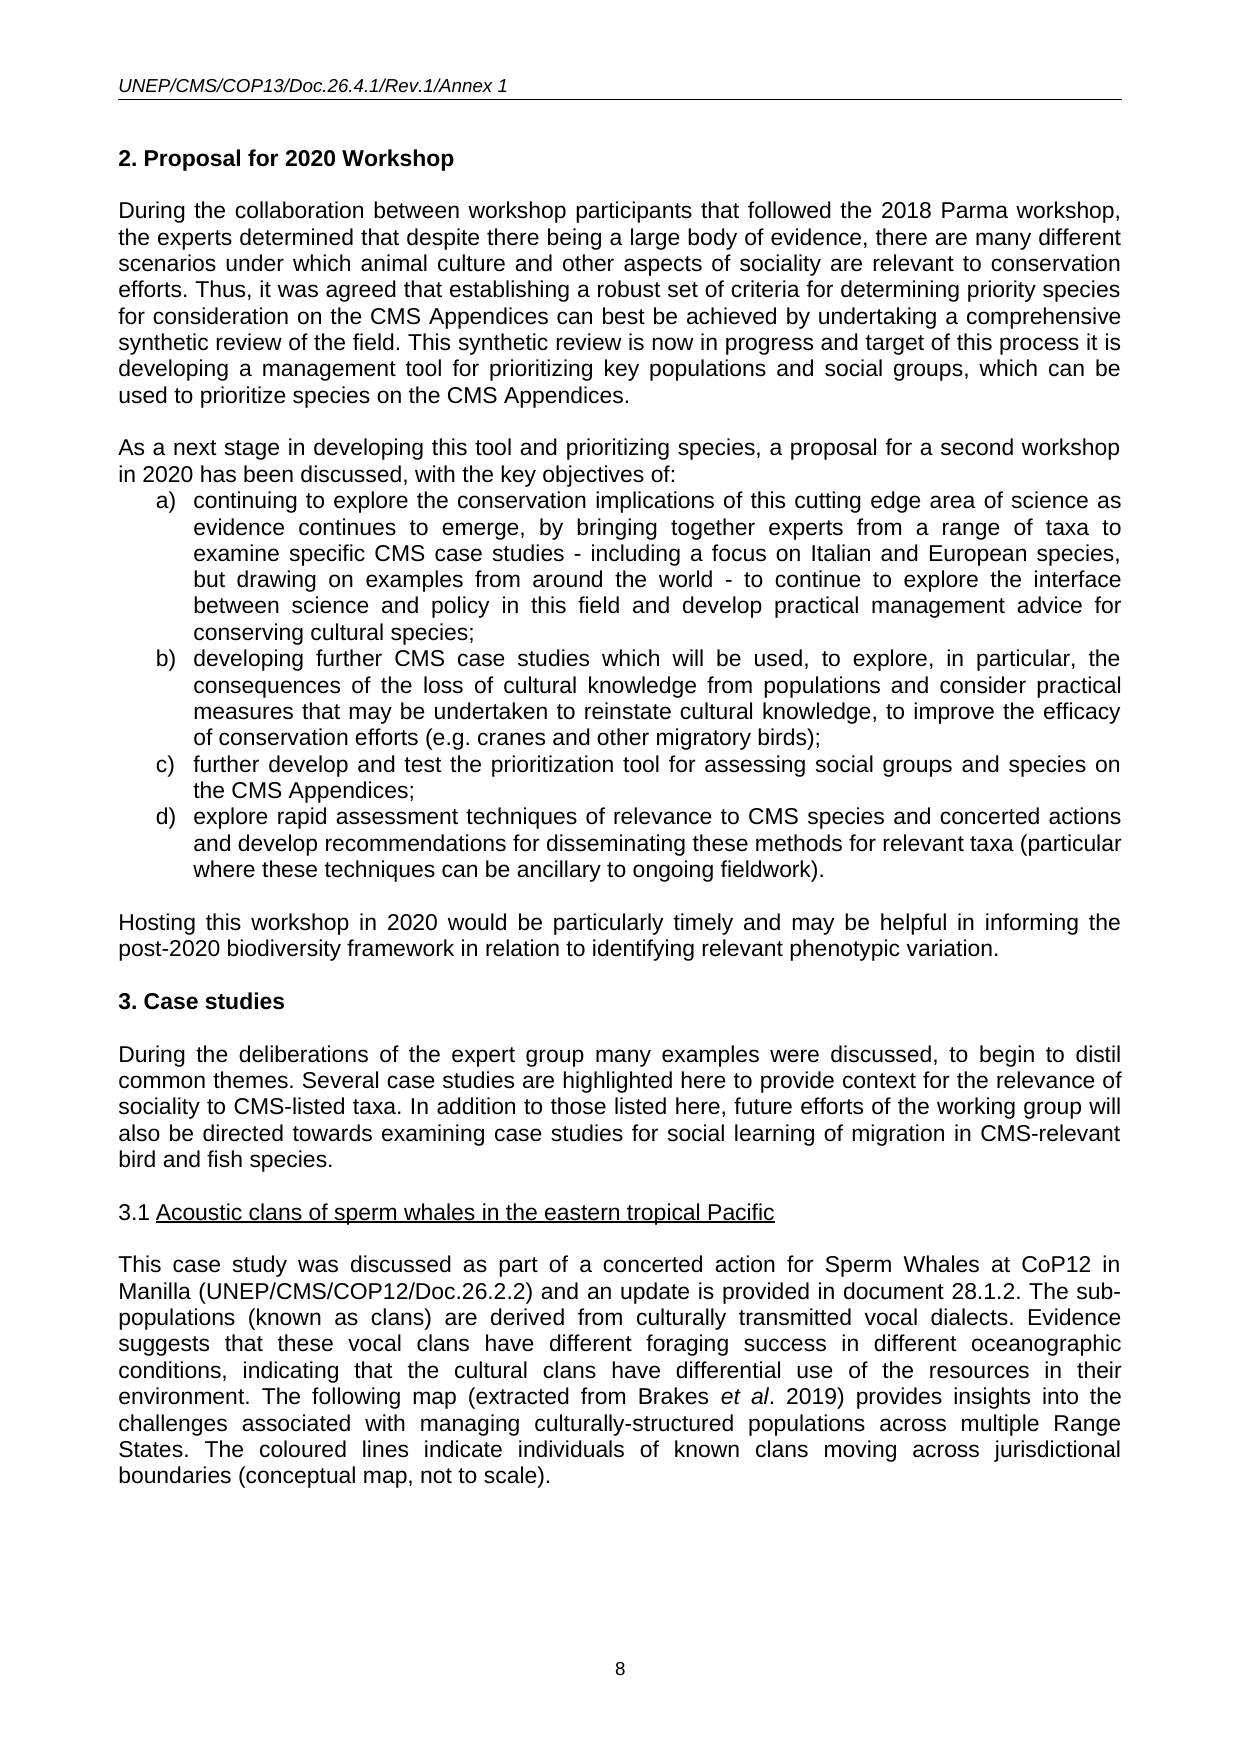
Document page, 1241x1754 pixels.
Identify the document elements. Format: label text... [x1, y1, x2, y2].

text During the collaboration between workshop participants that followed the 2018 Parma workshop, the experts determined that despite there being a large body of evidence, there are many different scenarios under which animal culture and other aspects of sociality are relevant to conservation efforts. Thus, it was agreed that establishing a robust set of criteria for determining priority species for consideration on the CMS Appendices can best be achieved by undertaking a comprehensive synthetic review of the field. This synthetic review is now in progress and target of this process it is developing a management tool for prioritizing key populations and social groups, which can be used to prioritize species on the CMS Appendices. [118, 197, 1122, 408]
text 3. Case studies [118, 988, 1122, 1014]
list developing further CMS case studies which will be used, to explore, in particular, the consequences of the loss of cultural knowledge from populations and consider practical measures that may be undertaken to reinstate cultural knowledge, to improve the efficacy of conservation efforts (e.g. cranes and other migratory birds); [156, 645, 1122, 751]
list continuing to explore the conservation implications of this cutting edge area of science as evidence continues to emerge, by bringing together experts from a range of taxa to examine specific CMS case studies - including a focus on Italian and European species, but drawing on examples from around the world - to continue to explore the interface between science and policy in this field and develop practical management advice for conserving cultural species; [156, 487, 1122, 645]
list Acoustic clans of sperm whales in the eastern tropical Pacific [118, 1199, 1122, 1225]
list further develop and test the prioritization tool for assessing social groups and species on the CMS Appendices; [156, 751, 1122, 803]
text During the deliberations of the expert group many examples were discussed, to begin to distil common themes. Several case studies are highlighted here to provide context for the relevance of sociality to CMS-listed taxa. In addition to those listed here, future efforts of the working group will also be directed towards examining case studies for social learning of migration in CMS-relevant bird and fish species. [118, 1041, 1122, 1172]
list explore rapid assessment techniques of relevance to CMS species and concerted actions and develop recommendations for disseminating these methods for relevant taxa (particular where these techniques can be ancillary to ongoing fieldwork). [156, 803, 1122, 882]
text Hosting this workshop in 2020 would be particularly timely and may be helpful in informing the post-2020 biodiversity framework in relation to identifying relevant phenotypic variation. [118, 909, 1122, 961]
text As a next stage in developing this tool and prioritizing species, a proposal for a second workshop in 2020 has been discussed, with the key objectives of: [118, 434, 1122, 487]
text This case study was discussed as part of a concerted action for Sperm Whales at CoP12 in Manilla (UNEP/CMS/COP12/Doc.26.2.2) and an update is provided in document 28.1.2. The sub-populations (known as clans) are derived from culturally transmitted vocal dialects. Evidence suggests that these vocal clans have different foraging success in different oceanographic conditions, indicating that the cultural clans have differential use of the resources in their environment. The following map (extracted from Brakes et al. 2019) provides insights into the challenges associated with managing culturally-structured populations across multiple Range States. The coloured lines indicate individuals of known clans moving across jurisdictional boundaries (conceptual map, not to scale). [118, 1251, 1122, 1488]
text 2. Proposal for 2020 Workshop [118, 144, 1122, 171]
